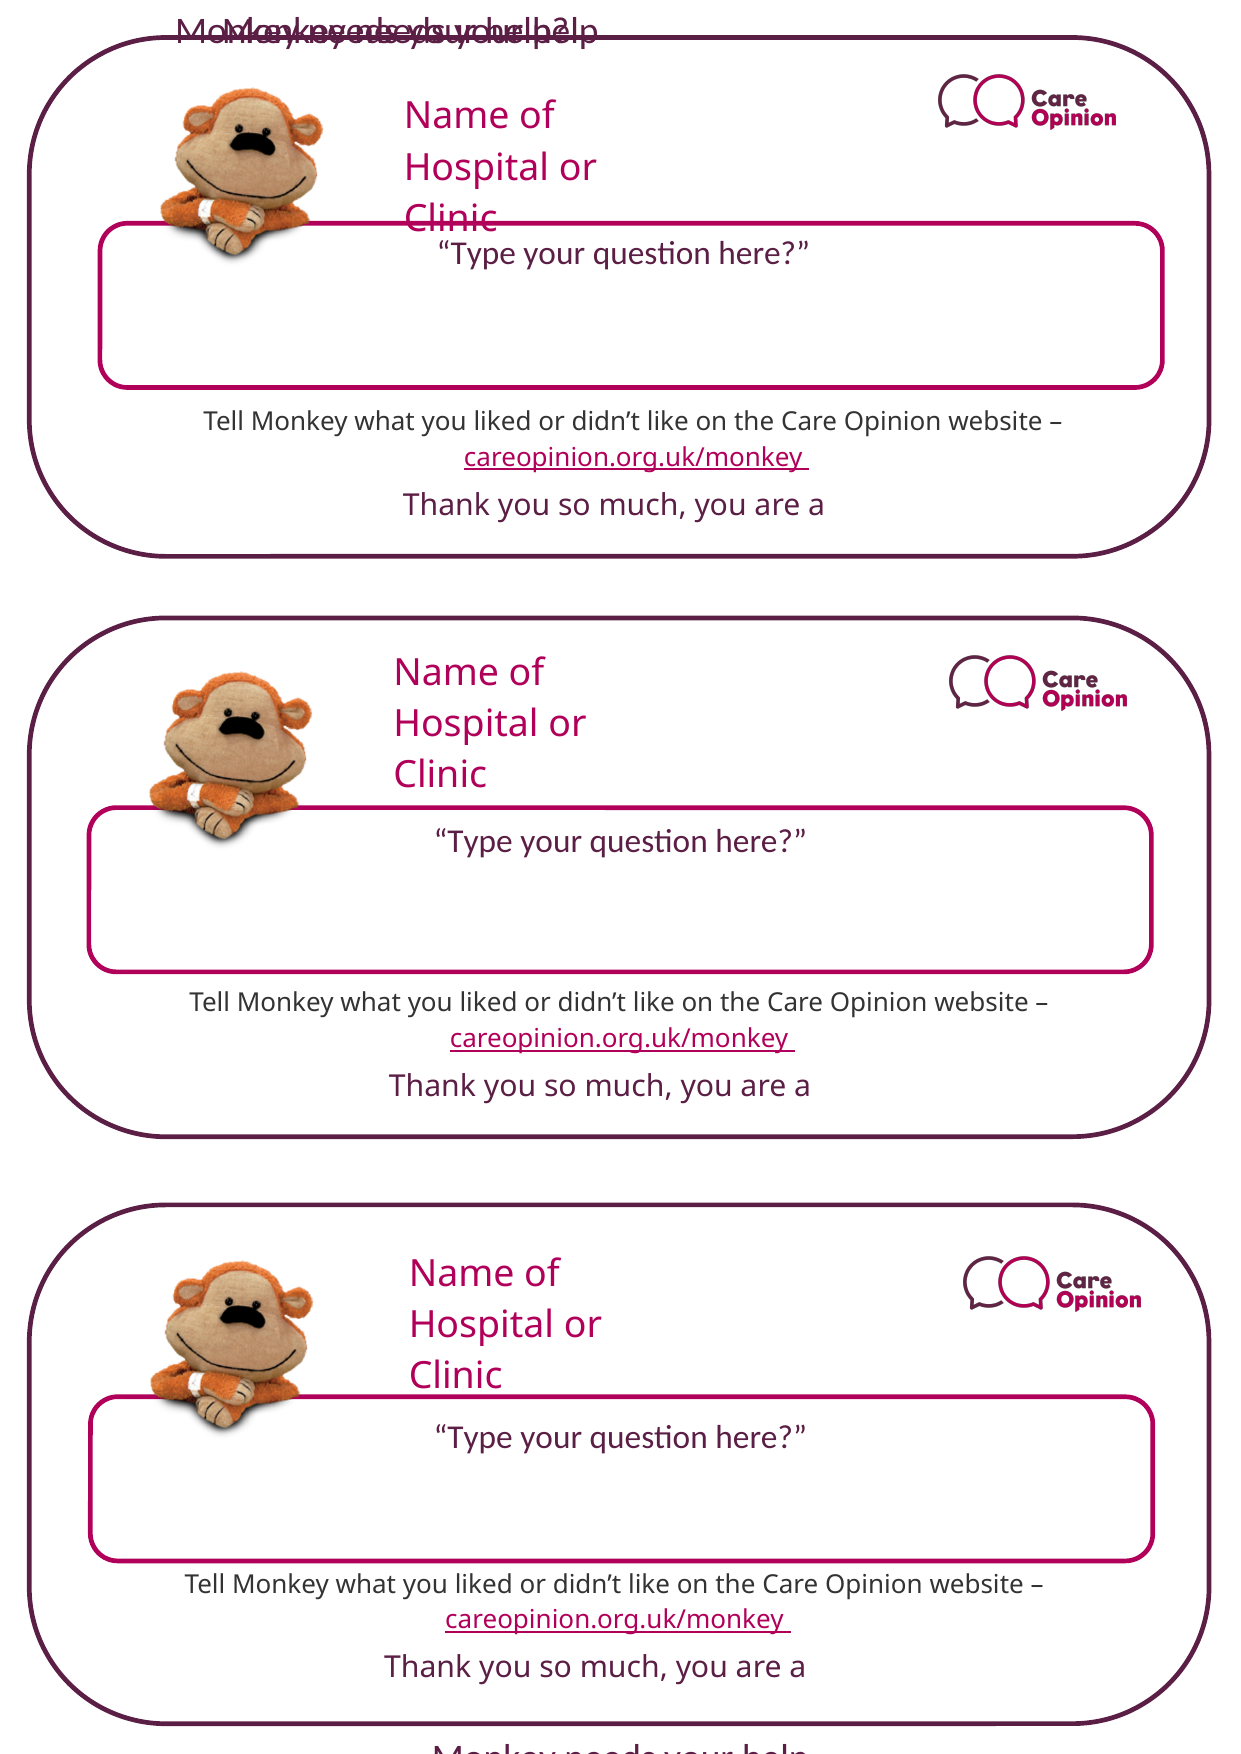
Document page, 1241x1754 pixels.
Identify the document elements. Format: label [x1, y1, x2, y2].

picture [906, 596, 1170, 783]
picture [920, 1197, 1184, 1384]
picture [129, 1260, 326, 1447]
picture [895, 15, 1159, 202]
picture [139, 87, 336, 274]
picture [128, 671, 325, 858]
